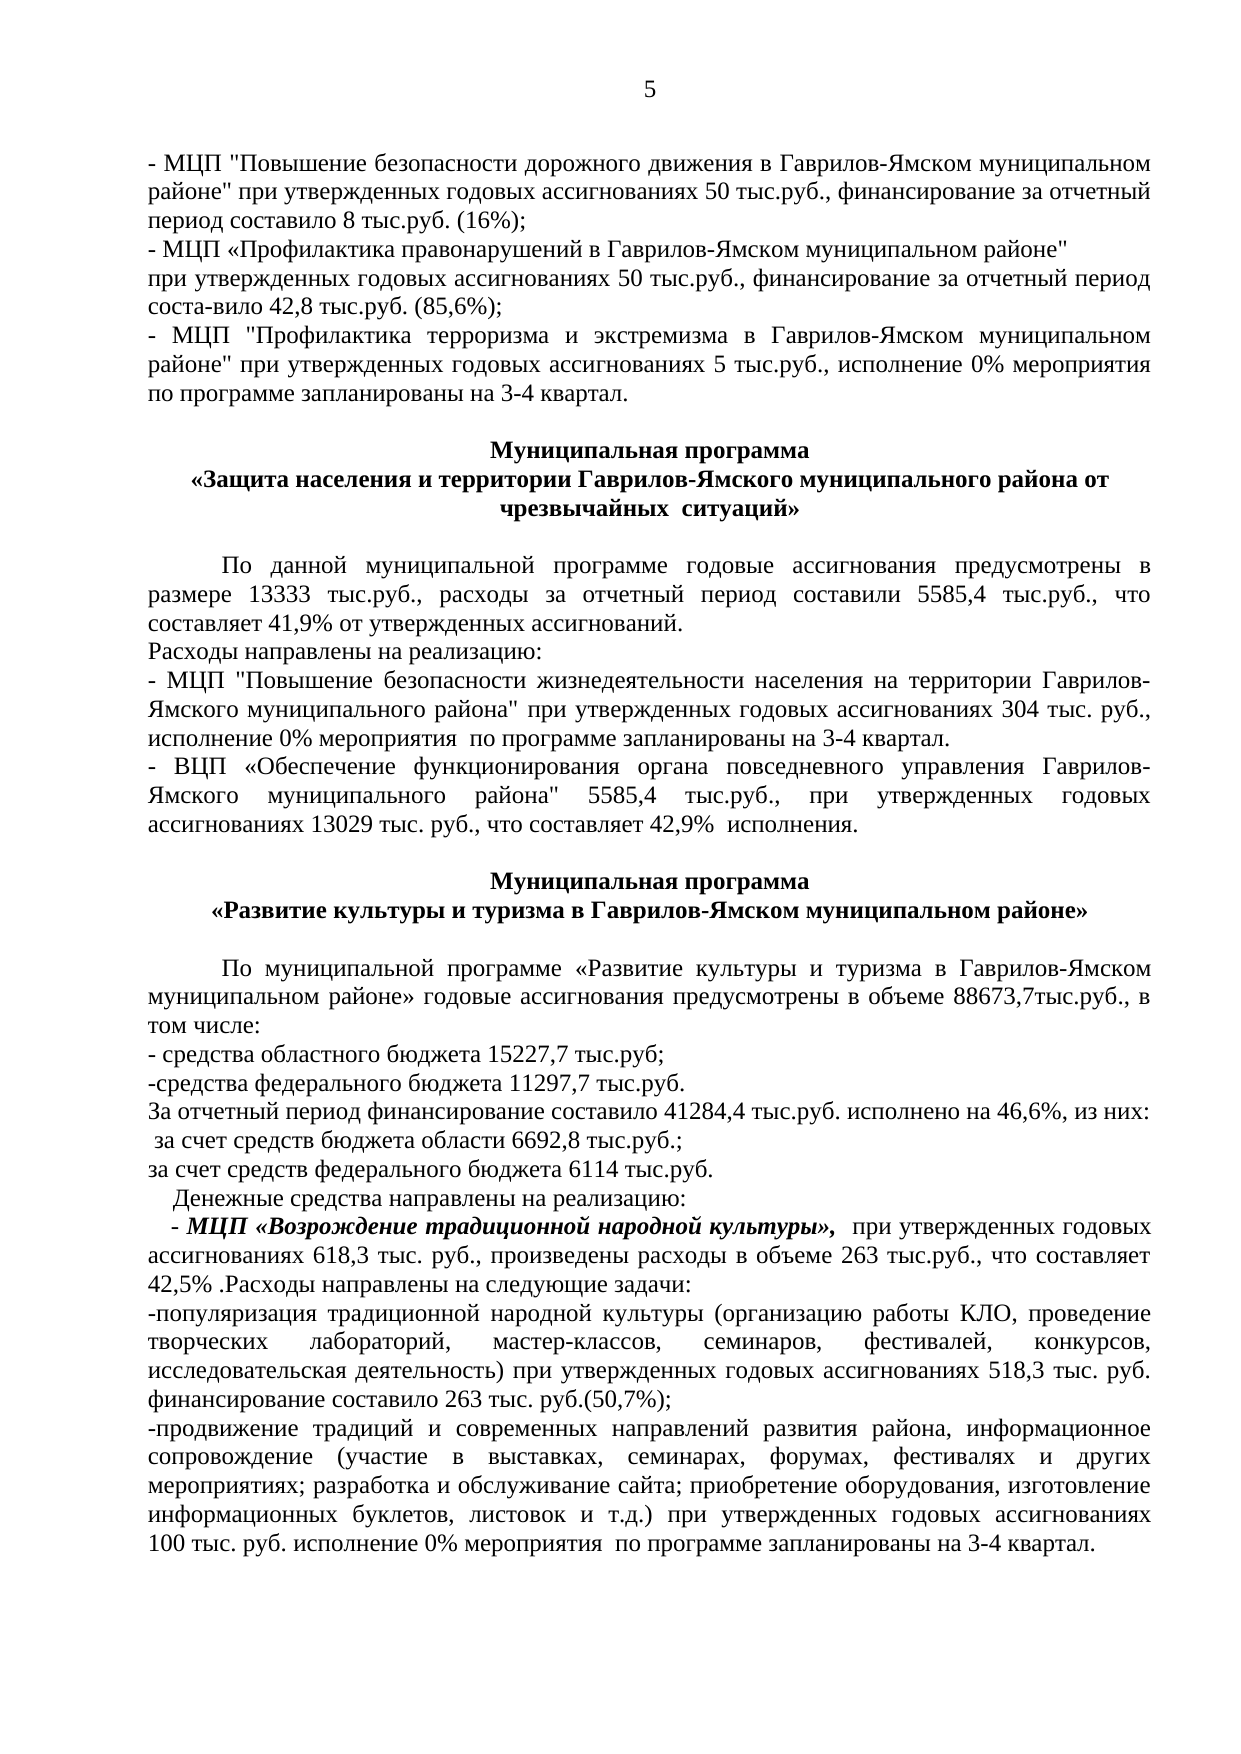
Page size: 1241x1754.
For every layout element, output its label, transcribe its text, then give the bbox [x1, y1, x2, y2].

text - средства областного бюджета 15227,7 тыс.руб; [148, 1039, 1152, 1068]
list -продвижение традиций и современных направлений развития района, информационное сопровождение (участие в выставках, семинарах, форумах, фестивалях и других мероприятиях; разработка и обслуживание сайта; приобретение оборудования, изготовление информационных буклетов, листовок и т.д.) при утвержденных годовых ассигнованиях 100 тыс. руб. исполнение 0% мероприятия по программе запланированы на 3-4 квартал. [148, 1413, 1152, 1556]
text - МЦП «Возрождение традиционной народной культуры», при утвержденных годовых ассигнованиях 618,3 тыс. руб., произведены расходы в объеме 263 тыс.руб., что составляет 42,5% .Расходы направлены на следующие задачи: [148, 1211, 1152, 1298]
text Муниципальная программа [148, 435, 1152, 464]
list По данной муниципальной программе годовые ассигнования предусмотрены в размере 13333 тыс.руб., расходы за отчетный период составили 5585,4 тыс.руб., что составляет 41,9% от утвержденных ассигнований. [148, 550, 1152, 636]
text за счет средств федерального бюджета 6114 тыс.руб. [148, 1154, 1152, 1183]
text «Развитие культуры и туризма в Гаврилов-Ямском муниципальном районе» [148, 895, 1152, 924]
text По муниципальной программе «Развитие культуры и туризма в Гаврилов-Ямском муниципальном районе» годовые ассигнования предусмотрены в объеме 88673,7тыс.руб., в том числе: [148, 953, 1152, 1039]
list - МЦП "Повышение безопасности жизнедеятельности населения на территории Гаврилов-Ямского муниципального района" при утвержденных годовых ассигнованиях 304 тыс. руб., исполнение 0% мероприятия по программе запланированы на 3-4 квартал. [148, 665, 1152, 751]
list при утвержденных годовых ассигнованиях 50 тыс.руб., финансирование за отчетный период соста-вило 42,8 тыс.руб. (85,6%); [148, 263, 1152, 320]
text -средства федерального бюджета 11297,7 тыс.руб. [148, 1068, 1152, 1096]
text За отчетный период финансирование составило 41284,4 тыс.руб. исполнено на 46,6%, из них: [148, 1096, 1152, 1125]
list - МЦП "Повышение безопасности дорожного движения в Гаврилов-Ямском муниципальном районе" при утвержденных годовых ассигнованиях 50 тыс.руб., финансирование за отчетный период составило 8 тыс.руб. (16%); [148, 148, 1152, 234]
list - МЦП "Профилактика терроризма и экстремизма в Гаврилов-Ямском муниципальном районе" при утвержденных годовых ассигнованиях 5 тыс.руб., исполнение 0% мероприятия по программе запланированы на 3-4 квартал. [148, 320, 1152, 406]
list - ВЦП «Обеспечение функционирования органа повседневного управления Гаврилов-Ямского муниципального района" 5585,4 тыс.руб., при утвержденных годовых ассигнованиях 13029 тыс. руб., что составляет 42,9% исполнения. [148, 751, 1152, 838]
text «Защита населения и территории Гаврилов-Ямского муниципального района от чрезвычайных ситуаций» [148, 464, 1152, 521]
list Расходы направлены на реализацию: [148, 636, 1152, 665]
list - МЦП «Профилактика правонарушений в Гаврилов-Ямском муниципальном районе" [148, 234, 1152, 263]
text Денежные средства направлены на реализацию: [148, 1183, 1152, 1211]
text за счет средств бюджета области 6692,8 тыс.руб.; [148, 1125, 1152, 1154]
text Муниципальная программа [148, 866, 1152, 895]
text -популяризация традиционной народной культуры (организацию работы КЛО, проведение творческих лабораторий, мастер-классов, семинаров, фестивалей, конкурсов, исследовательская деятельность) при утвержденных годовых ассигнованиях 518,3 тыс. руб. финансирование составило 263 тыс. руб.(50,7%); [148, 1298, 1152, 1413]
